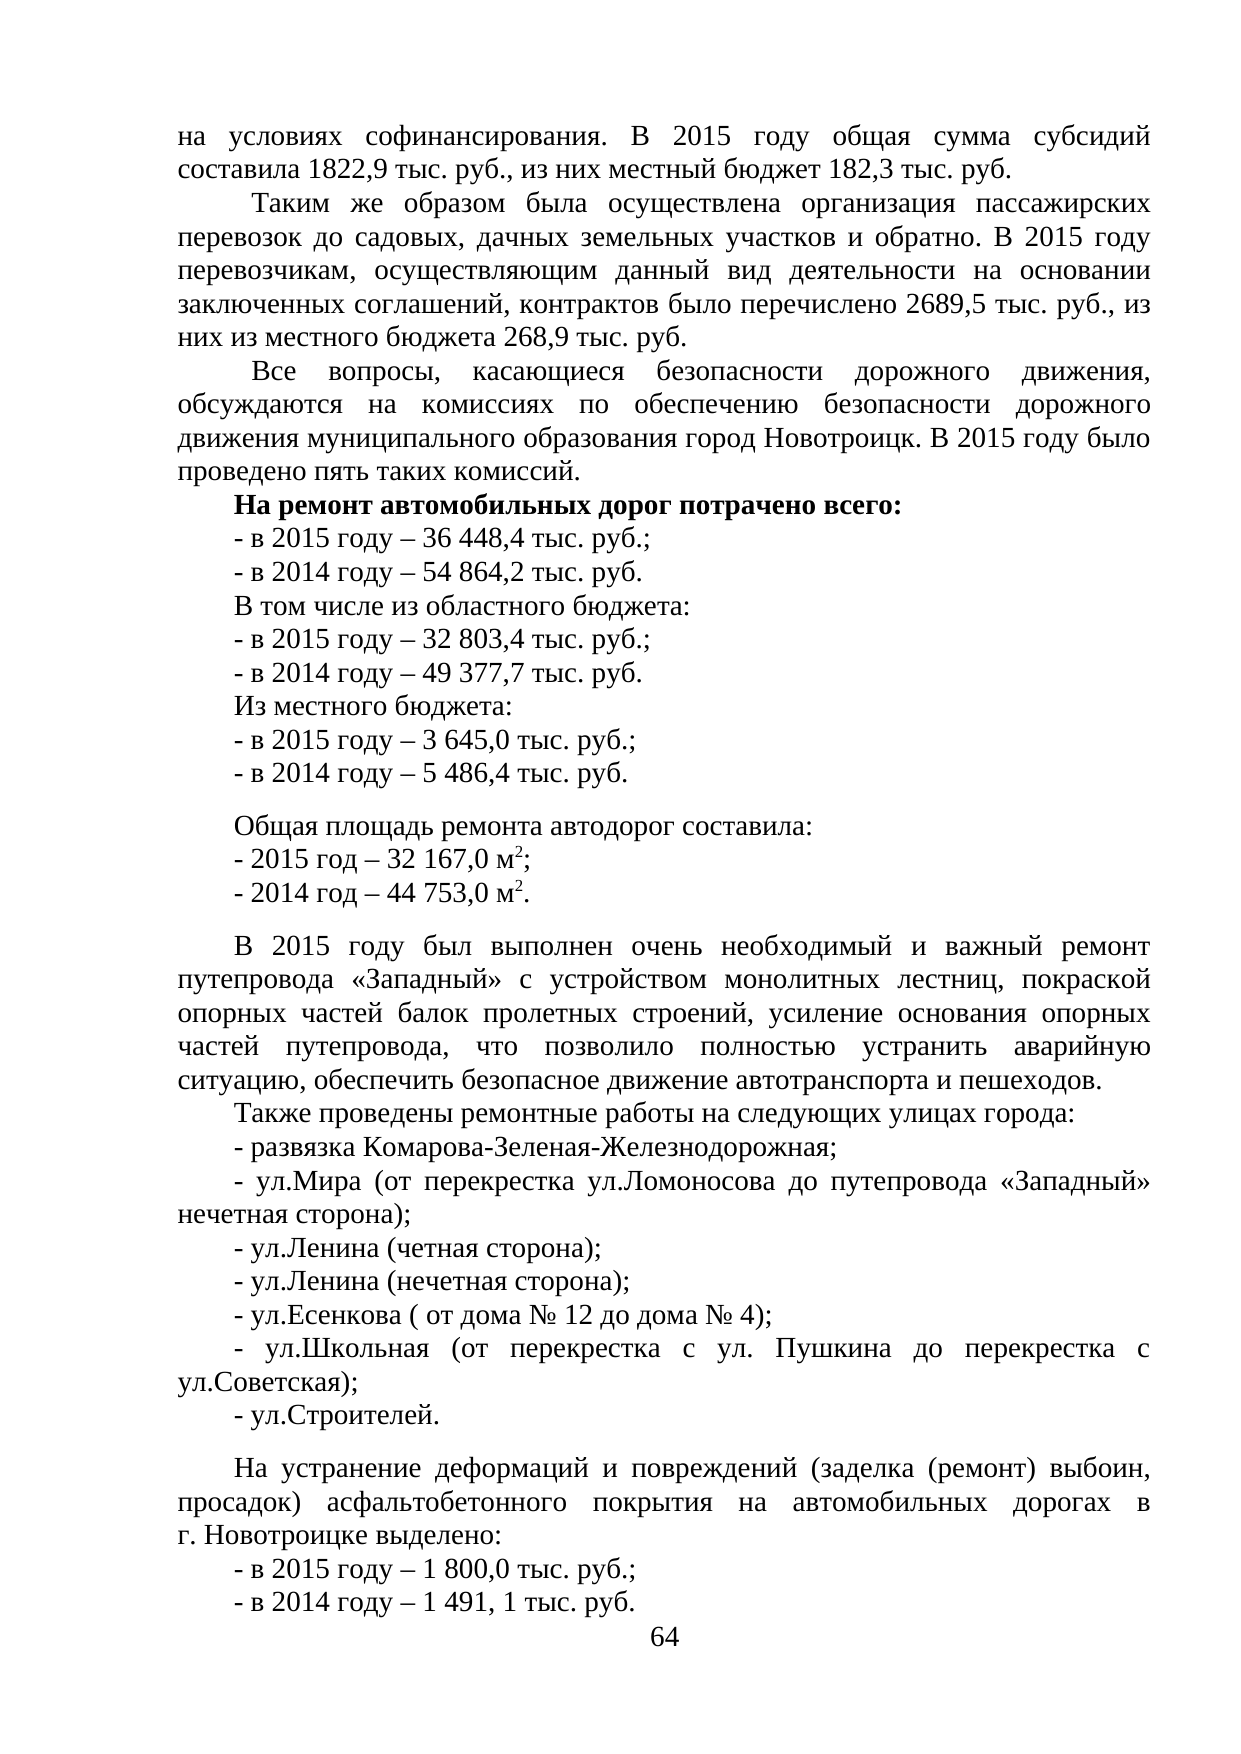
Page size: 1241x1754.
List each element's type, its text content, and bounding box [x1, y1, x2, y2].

text - развязка Комарова-Зеленая-Железнодорожная; [177, 1129, 1152, 1163]
text На ремонт автомобильных дорог потрачено всего: [177, 487, 1152, 521]
text - в 2015 году – 3 645,0 тыс. руб.; [177, 722, 1152, 755]
text Все вопросы, касающиеся безопасности дорожного движения, обсуждаются на комиссиях по обеспечению безопасности дорожного движения муниципального образования город Новотроицк. В 2015 году было проведено пять таких комиссий. [177, 353, 1152, 487]
text Также проведены ремонтные работы на следующих улицах города: [177, 1096, 1152, 1129]
text Из местного бюджета: [177, 688, 1152, 722]
text На устранение деформаций и повреждений (заделка (ремонт) выбоин, просадок) асфальтобетонного покрытия на автомобильных дорогах в г. Новотроицке выделено: [177, 1450, 1152, 1551]
text Общая площадь ремонта автодорог составила: [177, 808, 1152, 842]
text - 2014 год – 44 753,0 м2. [177, 875, 1152, 909]
text - в 2014 году – 54 864,2 тыс. руб. [177, 554, 1152, 588]
text - в 2015 году – 32 803,4 тыс. руб.; [177, 621, 1152, 655]
text - ул.Мира (от перекрестка ул.Ломоносова до путепровода «Западный» нечетная сторона); [177, 1163, 1152, 1230]
text - в 2014 году – 5 486,4 тыс. руб. [177, 755, 1152, 789]
text - в 2014 году – 1 491, 1 тыс. руб. [177, 1584, 1152, 1618]
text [177, 118, 1152, 185]
text - ул.Ленина (нечетная сторона); [177, 1263, 1152, 1297]
text - ул.Есенкова ( от дома № 12 до дома № 4); [177, 1297, 1152, 1330]
text - ул.Школьная (от перекрестка с ул. Пушкина до перекрестка с ул.Советская); [177, 1330, 1152, 1397]
text В 2015 году был выполнен очень необходимый и важный ремонт путепровода «Западный» с устройством монолитных лестниц, покраской опорных частей балок пролетных строений, усиление основания опорных частей путепровода, что позволило полностью устранить аварийную ситуацию, обеспечить безопасное движение автотранспорта и пешеходов. [177, 928, 1152, 1096]
text - в 2015 году – 1 800,0 тыс. руб.; [177, 1551, 1152, 1584]
text - 2015 год – 32 167,0 м2; [177, 842, 1152, 875]
text - в 2014 году – 49 377,7 тыс. руб. [177, 655, 1152, 688]
text - ул.Ленина (четная сторона); [177, 1230, 1152, 1263]
text Таким же образом была осуществлена организация пассажирских перевозок до садовых, дачных земельных участков и обратно. В 2015 году перевозчикам, осуществляющим данный вид деятельности на основании заключенных соглашений, контрактов было перечислено 2689,5 тыс. руб., из них из местного бюджета 268,9 тыс. руб. [177, 185, 1152, 353]
text - ул.Строителей. [177, 1397, 1152, 1431]
text - в 2015 году – 36 448,4 тыс. руб.; [177, 521, 1152, 554]
text В том числе из областного бюджета: [177, 588, 1152, 621]
